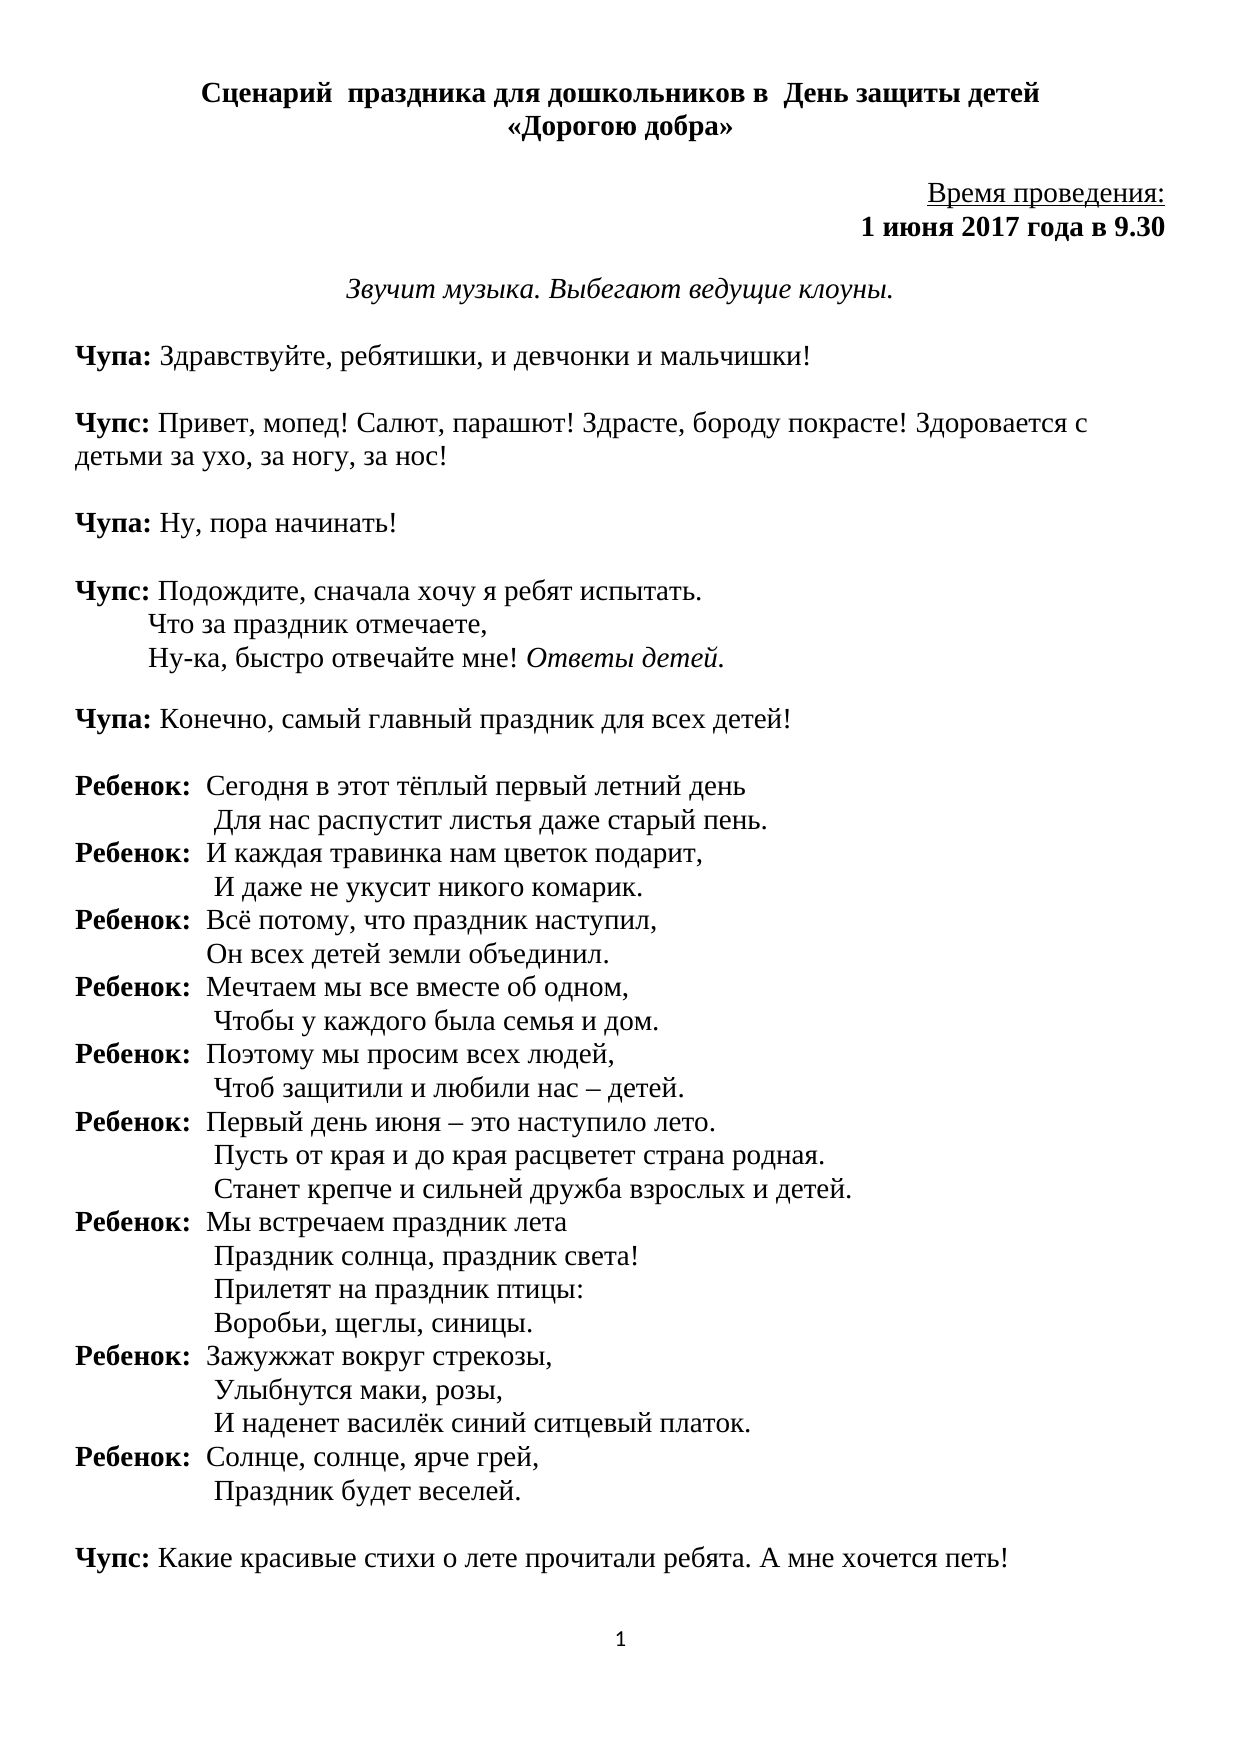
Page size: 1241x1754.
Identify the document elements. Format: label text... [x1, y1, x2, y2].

text Чупа: Конечно, самый главный праздник для всех детей! [75, 701, 1165, 735]
text «Дорогою добра» [75, 108, 1165, 142]
text Ребенок: Первый день июня – это наступило лето. [75, 1104, 1165, 1137]
text Улыбнутся маки, розы, [75, 1372, 1165, 1406]
text Ребенок: Поэтому мы просим всех людей, [75, 1037, 1165, 1070]
text Прилетят на праздник птицы: [75, 1271, 1165, 1305]
text И наденет василёк синий ситцевый платок. [75, 1406, 1165, 1439]
text Что за праздник отмечаете, [75, 606, 1165, 640]
text Чтобы у каждого была семья и дом. [75, 1003, 1165, 1037]
text 1 июня 2017 года в 9.30 [75, 209, 1165, 271]
text Ребенок: Сегодня в этот тёплый первый летний день [75, 768, 1165, 802]
text Для нас распустит листья даже старый пень. [75, 802, 1165, 835]
text Ребенок: И каждая травинка нам цветок подарит, [75, 835, 1165, 869]
text Чупа: Здравствуйте, ребятишки, и девчонки и мальчишки! [75, 338, 1165, 371]
text Праздник солнца, праздник света! [75, 1238, 1165, 1271]
text И даже не укусит никого комарик. [75, 869, 1165, 902]
text Праздник будет веселей. [75, 1473, 1165, 1506]
text Станет крепче и сильней дружба взрослых и детей. [75, 1171, 1165, 1204]
text Время проведения: [75, 176, 1165, 209]
text Чупа: Ну, пора начинать! [75, 506, 1165, 539]
text Он всех детей земли объединил. [75, 936, 1165, 969]
text Ну-ка, быстро отвечайте мне! Ответы детей. [75, 640, 1165, 673]
text Ребенок: Зажужжат вокруг стрекозы, [75, 1338, 1165, 1372]
text Ребенок: Солнце, солнце, ярче грей, [75, 1439, 1165, 1473]
text Звучит музыка. Выбегают ведущие клоуны. [75, 271, 1165, 304]
text Чупс: Привет, мопед! Салют, парашют! Здрасте, бороду покрасте! Здоровается с детьми за ухо, за ногу, за нос! [75, 405, 1165, 472]
text Чтоб защитили и любили нас – детей. [75, 1070, 1165, 1104]
text Пусть от края и до края расцветет страна родная. [75, 1137, 1165, 1171]
text Ребенок: Мы встречаем праздник лета [75, 1204, 1165, 1238]
text Ребенок: Всё потому, что праздник наступил, [75, 902, 1165, 936]
text Чупс: Подождите, сначала хочу я ребят испытать. [75, 573, 1165, 606]
text Воробьи, щеглы, синицы. [75, 1305, 1165, 1338]
text Чупс: Какие красивые стихи о лете прочитали ребята. А мне хочется петь! [75, 1540, 1165, 1573]
text Ребенок: Мечтаем мы все вместе об одном, [75, 969, 1165, 1003]
text Сценарий праздника для дошкольников в День защиты детей [75, 75, 1165, 108]
